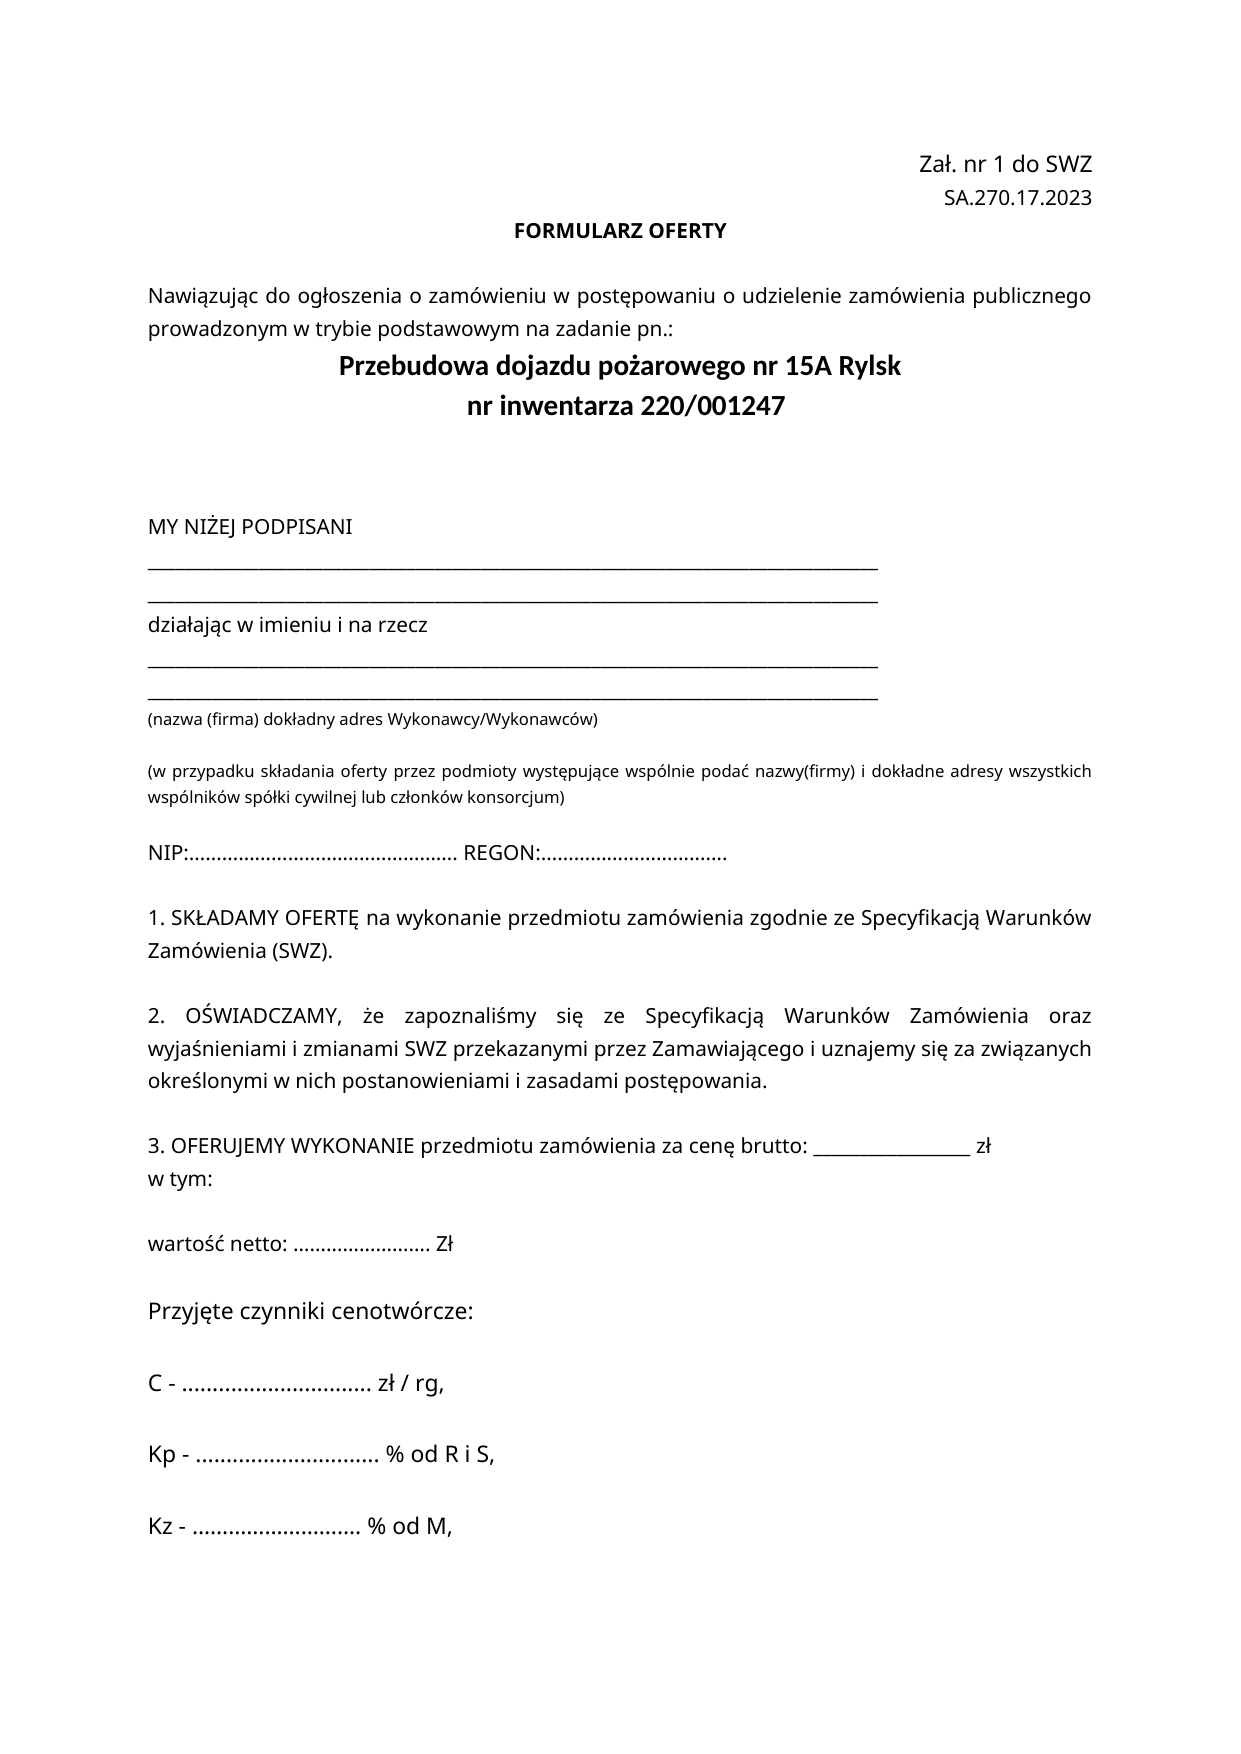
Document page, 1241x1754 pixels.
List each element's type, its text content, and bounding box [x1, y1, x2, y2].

text Przebudowa dojazdu pożarowego nr 15A Rylsk [148, 347, 1092, 382]
text SA.270.17.2023 [148, 183, 1093, 212]
text Przyjęte czynniki cenotwórcze: [148, 1295, 1093, 1326]
text Zał. nr 1 do SWZ [148, 148, 1093, 179]
text działając w imieniu i na rzecz [148, 610, 1093, 639]
text C - ............................... zł / rg, [148, 1367, 1093, 1398]
text (w przypadku składania oferty przez podmioty występujące wspólnie podać nazwy(firmy) i dokładne adresy wszystkich wspólników spółki cywilnej lub członków konsorcjum) [148, 760, 1093, 809]
text 3. OFERUJEMY WYKONANIE przedmiotu zamówienia za cenę brutto: _________________ zł [148, 1132, 1093, 1160]
text wartość netto: ……………………. Zł [148, 1229, 1093, 1258]
text FORMULARZ OFERTY [148, 216, 1093, 244]
text Nawiązując do ogłoszenia o zamówieniu w postępowaniu o udzielenie zamówienia publicznego prowadzonym w trybie podstawowym na zadanie pn.: [148, 281, 1093, 342]
text _______________________________________________________________________________ [148, 545, 1093, 573]
text Kz - ………………………. % od M, [148, 1510, 1093, 1542]
text w tym: [148, 1164, 1093, 1193]
text _______________________________________________________________________________ [148, 675, 1093, 704]
text NIP:…………………………………………. REGON:……………………………. [148, 838, 1093, 867]
text nr inwentarza 220/001247 [414, 387, 832, 423]
text _______________________________________________________________________________ [148, 643, 1093, 671]
text MY NIŻEJ PODPISANI [148, 512, 1093, 541]
text 1. SKŁADAMY OFERTĘ na wykonanie przedmiotu zamówienia zgodnie ze Specyfikacją Warunków Zamówienia (SWZ). [148, 903, 1093, 964]
text _______________________________________________________________________________ [148, 578, 1093, 606]
text Kp - .............................. % od R i S, [148, 1438, 1093, 1470]
text 2. OŚWIADCZAMY, że zapoznaliśmy się ze Specyfikacją Warunków Zamówienia oraz wyjaśnieniami i zmianami SWZ przekazanymi przez Zamawiającego i uznajemy się za związanych określonymi w nich postanowieniami i zasadami postępowania. [148, 1001, 1093, 1095]
text (nazwa (firma) dokładny adres Wykonawcy/Wykonawców) [148, 708, 1093, 731]
